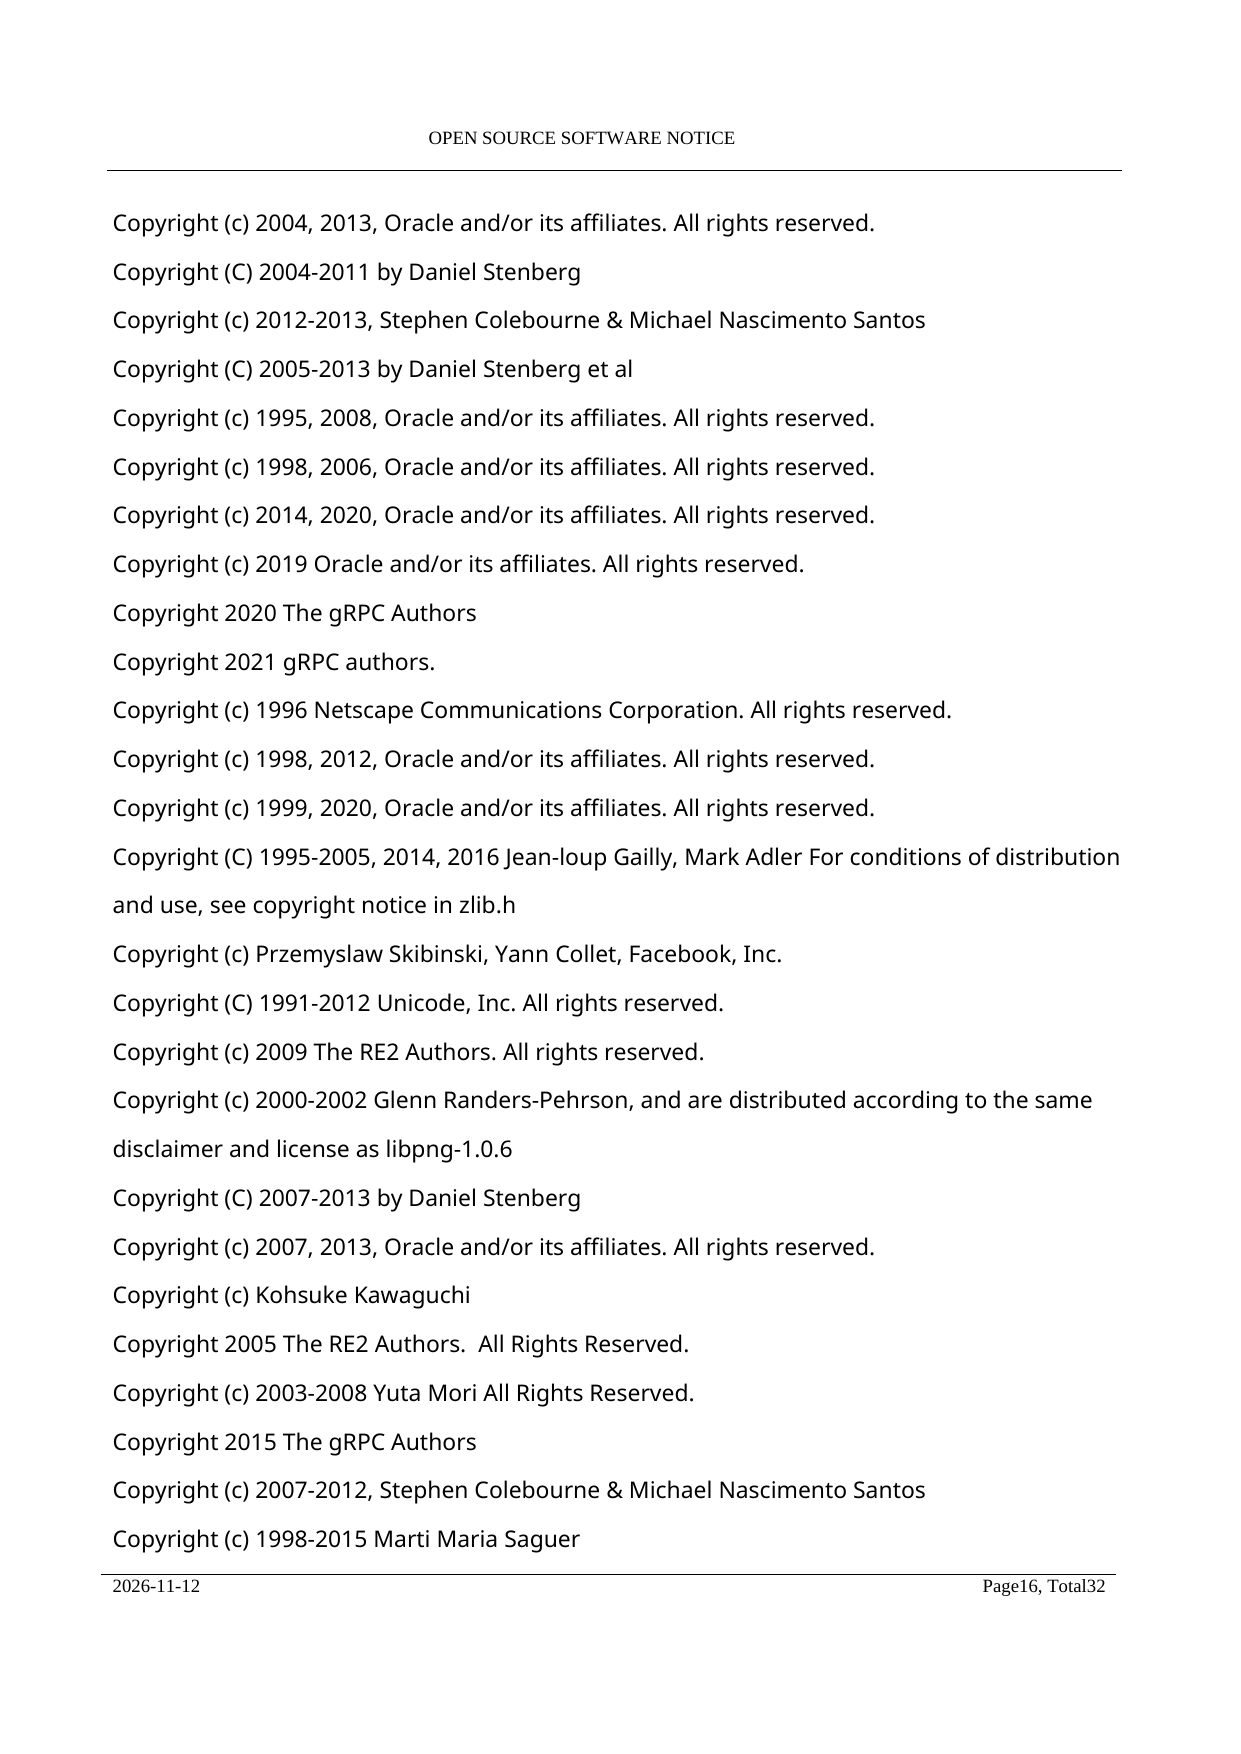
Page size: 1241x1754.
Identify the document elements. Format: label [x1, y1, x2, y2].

text [112, 206, 1128, 1555]
